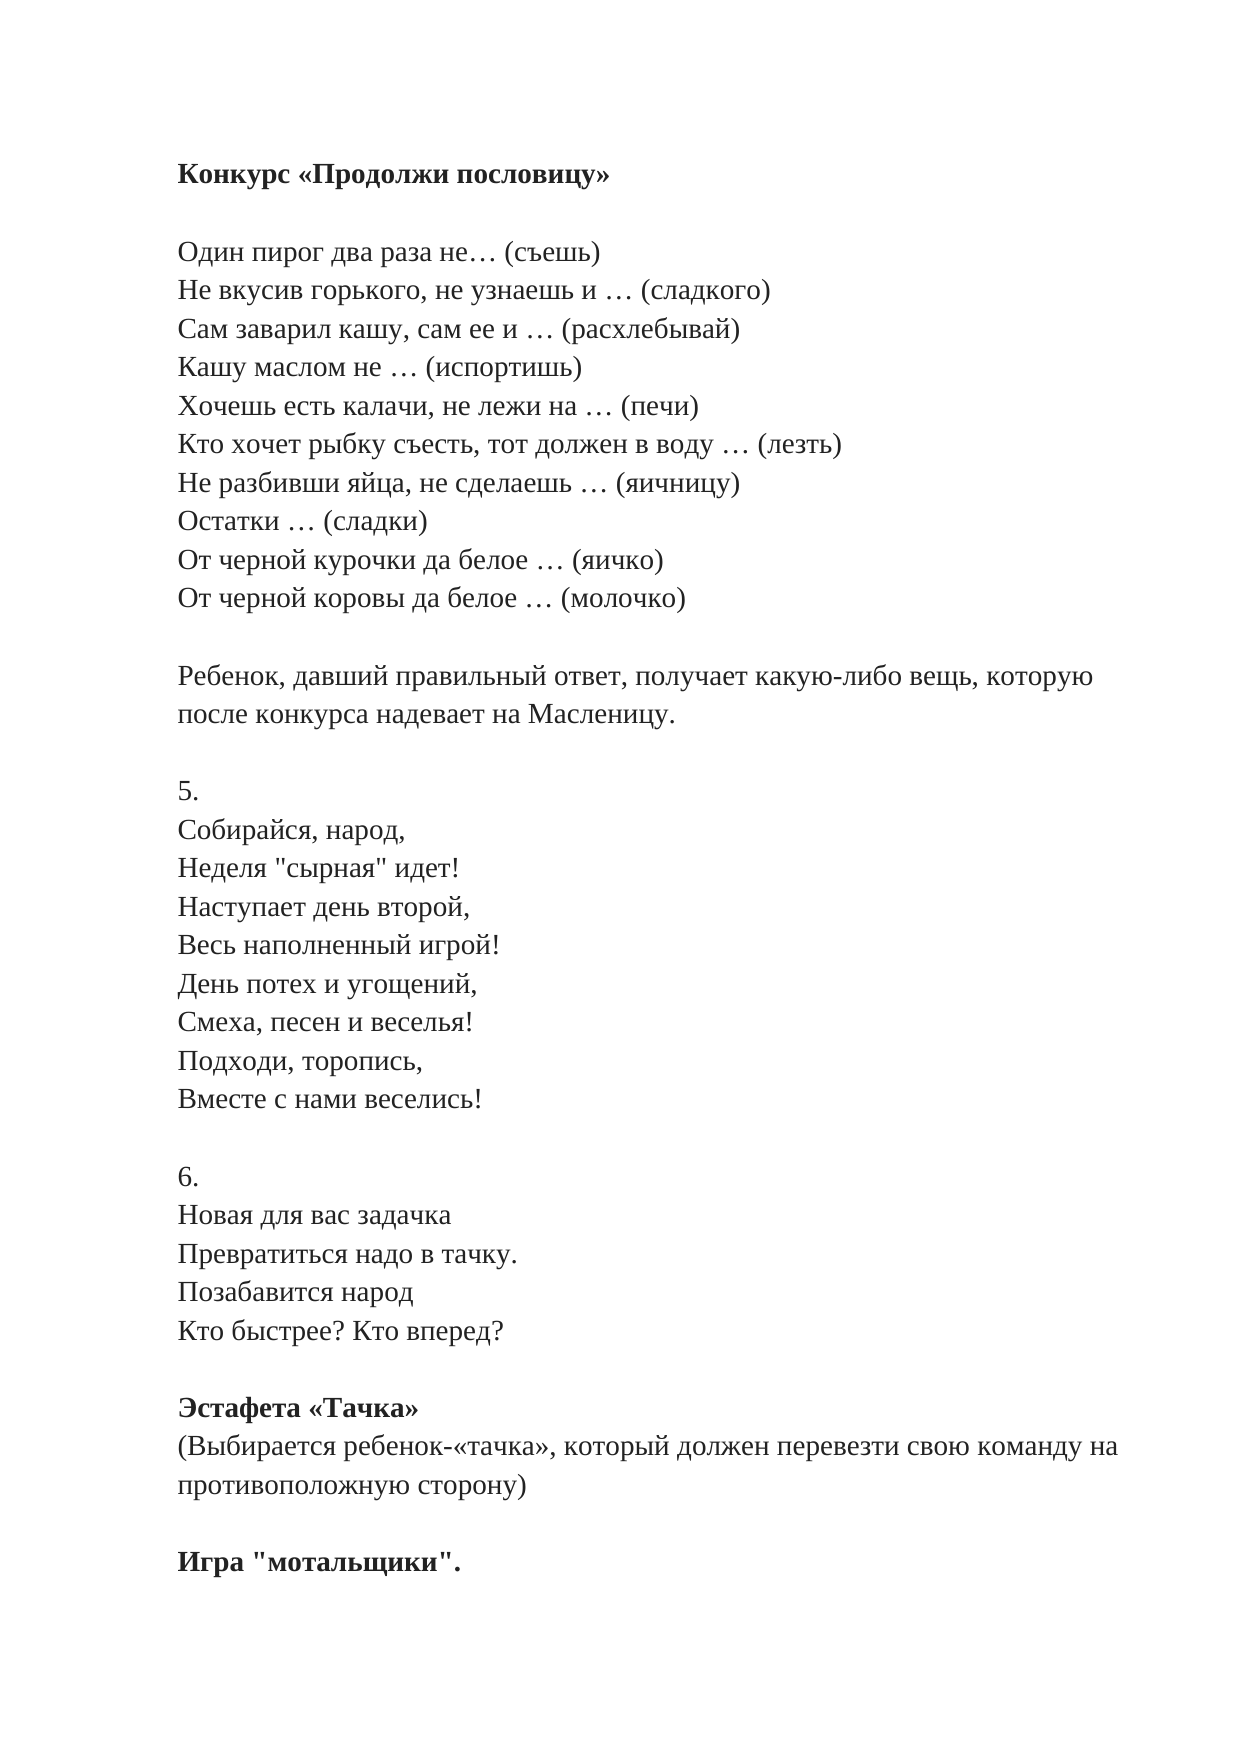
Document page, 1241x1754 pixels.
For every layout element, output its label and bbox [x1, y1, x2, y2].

text [177, 118, 1152, 1616]
